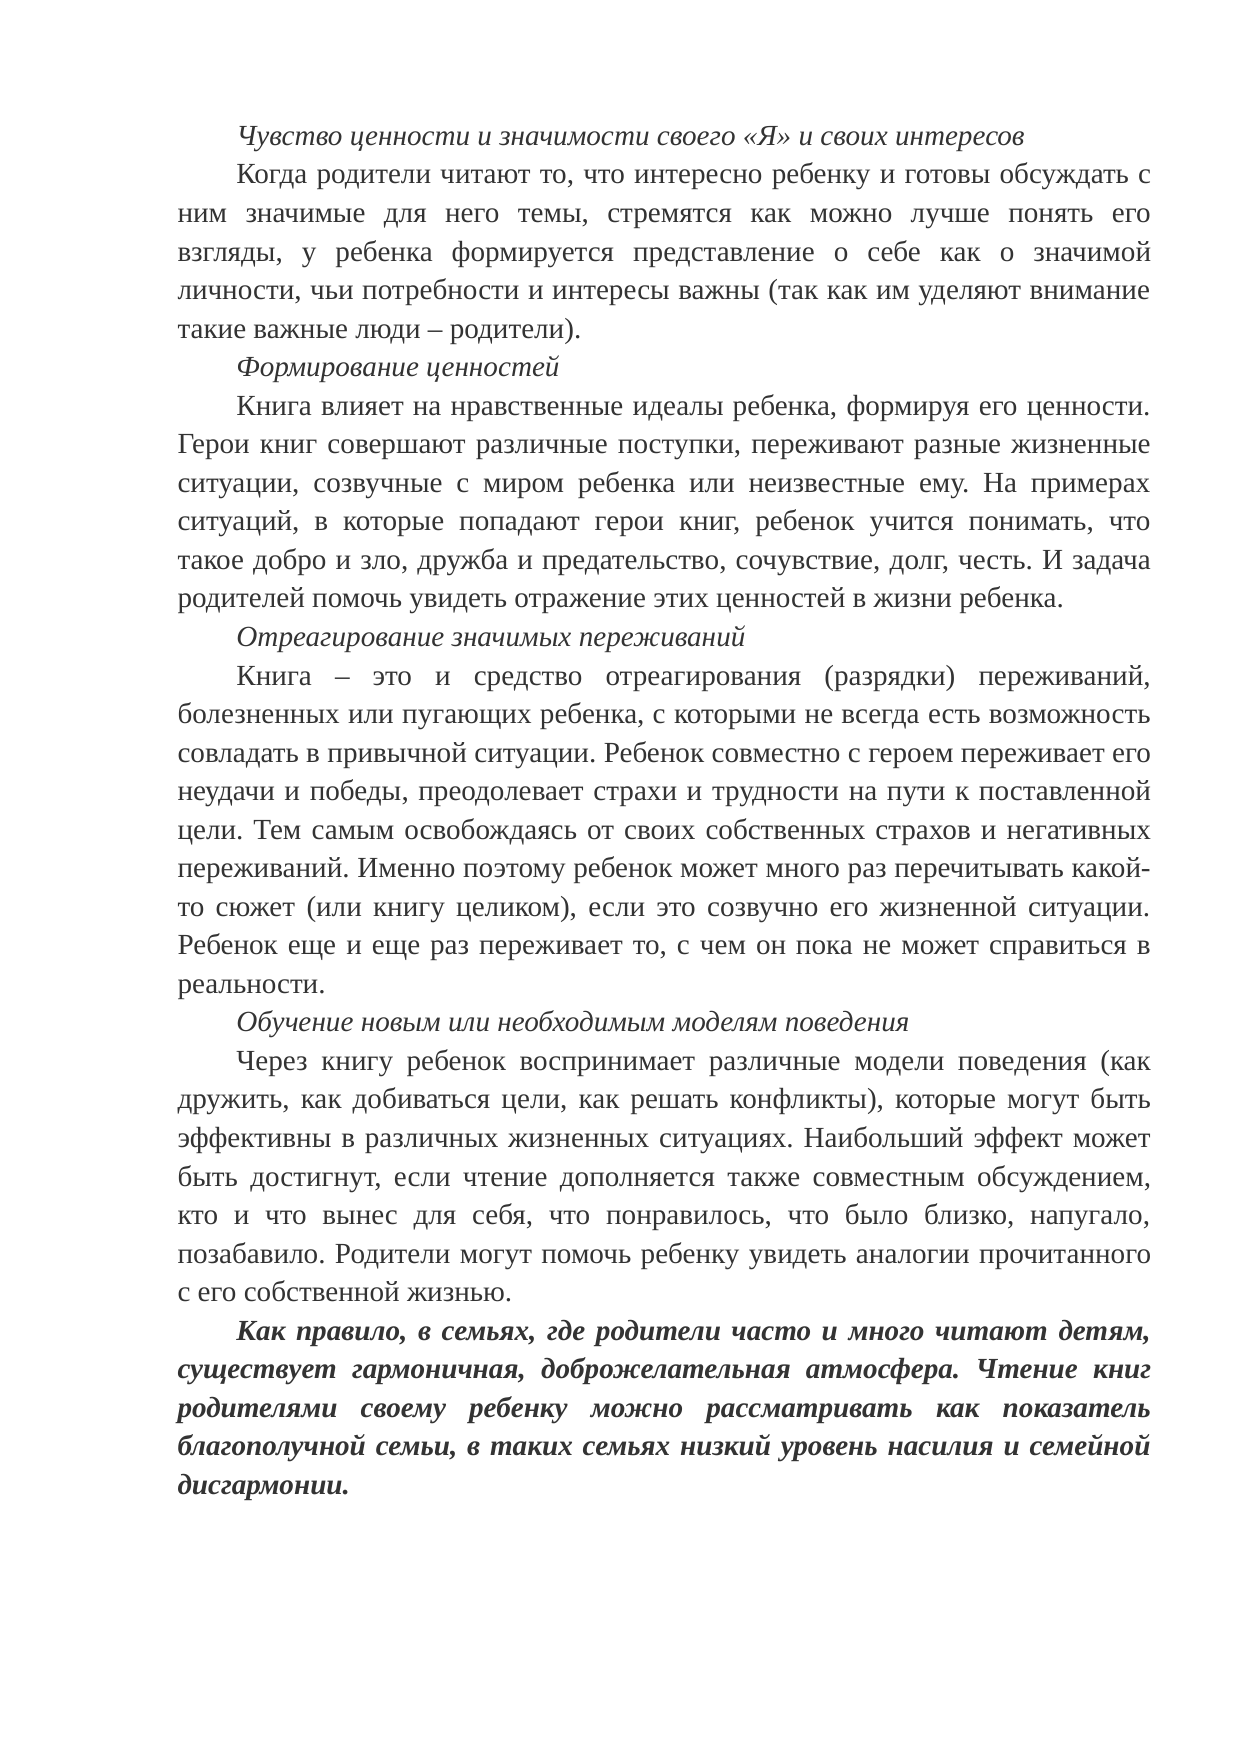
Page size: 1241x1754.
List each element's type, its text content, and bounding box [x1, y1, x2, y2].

text Когда родители читают то, что интересно ребенку и готовы обсуждать с ним значимые для него темы, стремятся как можно лучше понять его взгляды, у ребенка формируется представление о себе как о значимой личности, чьи потребности и интересы важны (так как им уделяют внимание такие важные люди – родители). [177, 157, 1152, 344]
text Через книгу ребенок воспринимает различные модели поведения (как дружить, как добиваться цели, как решать конфликты), которые могут быть эффективны в различных жизненных ситуациях. Наибольший эффект может быть достигнут, если чтение дополняется также совместным обсуждением, кто и что вынес для себя, что понравилось, что было близко, напугало, позабавило. Родители могут помочь ребенку увидеть аналогии прочитанного с его собственной жизнью. [177, 1043, 1152, 1308]
text Как правило, в семьях, где родители часто и много читают детям, существует гармоничная, доброжелательная атмосфера. Чтение книг родителями своему ребенку можно рассматривать как показатель благополучной семьи, в таких семьях низкий уровень насилия и семейной дисгармонии. [177, 1313, 1152, 1501]
text Чувство ценности и значимости своего «Я» и своих интересов [177, 118, 1152, 152]
text Книга влияет на нравственные идеалы ребенка, формируя его ценности. Герои книг совершают различные поступки, переживают разные жизненные ситуации, созвучные с миром ребенка или неизвестные ему. На примерах ситуаций, в которые попадают герои книг, ребенок учится понимать, что такое добро и зло, дружба и предательство, сочувствие, долг, честь. И задача родителей помочь увидеть отражение этих ценностей в жизни ребенка. [177, 388, 1152, 614]
text Обучение новым или необходимым моделям поведения [177, 1004, 1152, 1038]
text Формирование ценностей [177, 349, 1152, 383]
text Книга – это и средство отреагирования (разрядки) переживаний, болезненных или пугающих ребенка, с которыми не всегда есть возможность совладать в привычной ситуации. Ребенок совместно с героем переживает его неудачи и победы, преодолевает страхи и трудности на пути к поставленной цели. Тем самым освобождаясь от своих собственных страхов и негативных переживаний. Именно поэтому ребенок может много раз перечитывать какой-то сюжет (или книгу целиком), если это созвучно его жизненной ситуации. Ребенок еще и еще раз переживает то, с чем он пока не может справиться в реальности. [177, 658, 1152, 999]
text Отреагирование значимых переживаний [177, 619, 1152, 653]
